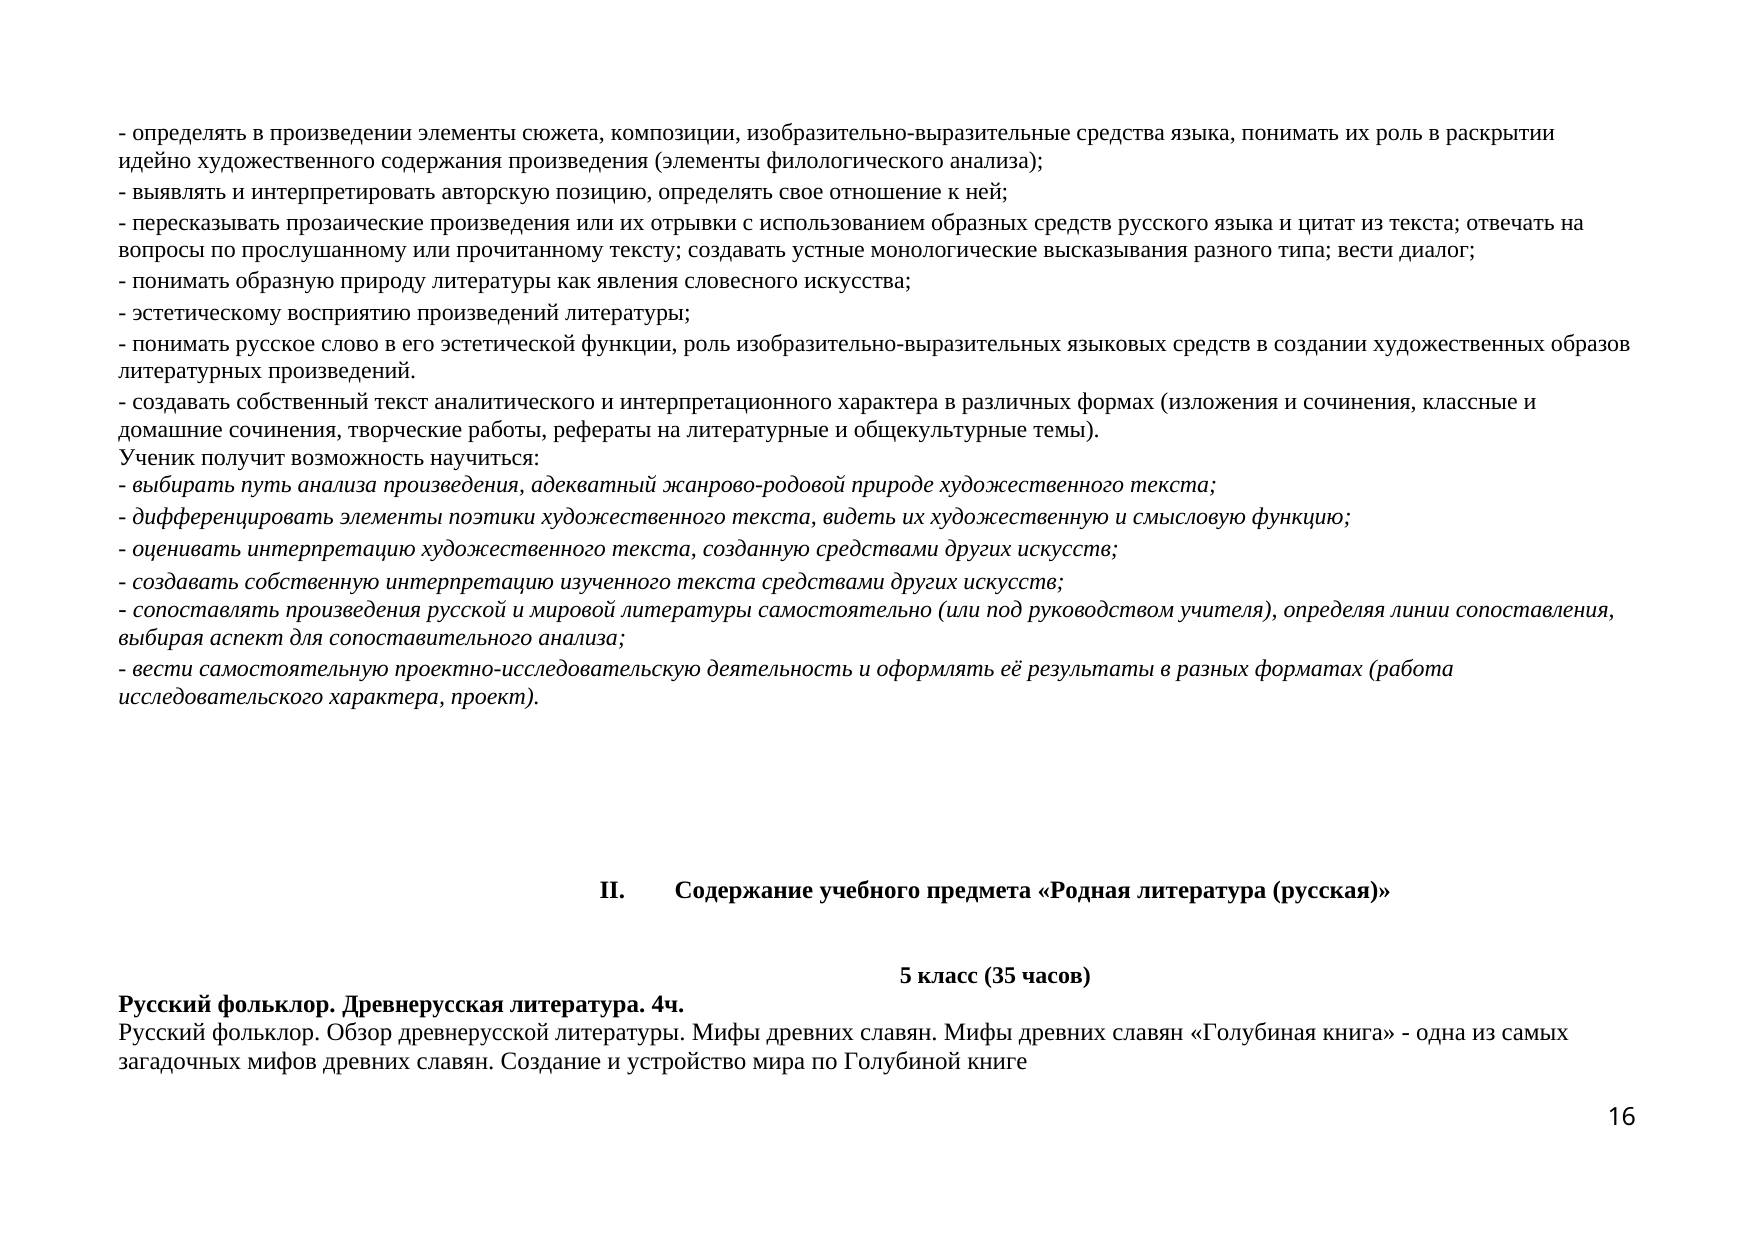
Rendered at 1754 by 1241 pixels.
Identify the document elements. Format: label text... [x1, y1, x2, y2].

list 5 класс (35 часов) [354, 961, 1636, 989]
text - вести самостоятельную проектно-исследовательскую деятельность и оформлять её результаты в разных форматах (работа исследовательского характера, проект). [118, 654, 1636, 709]
text - сопоставлять произведения русской и мировой литературы самостоятельно (или под руководством учителя), определяя линии сопоставления, выбирая аспект для сопоставительного анализа; [118, 594, 1636, 651]
text - определять в произведении элементы сюжета, композиции, изобразительно-выразительные средства языка, понимать их роль в раскрытии идейно художественного содержания произведения (элементы филологического анализа); [118, 118, 1636, 173]
list Содержание учебного предмета «Родная литература (русская)» [354, 875, 1636, 904]
text - эстетическому восприятию произведений литературы; [118, 298, 1636, 325]
text Русский фольклор. Обзор древнерусской литературы. Мифы древних славян. Мифы древних славян «Голубиная книга» - одна из самых загадочных мифов древних славян. Создание и устройство мира по Голубиной книге [118, 1017, 1636, 1075]
text Русский фольклор. Древнерусская литература. 4ч. [118, 989, 1636, 1017]
text - оценивать интерпретацию художественного текста, созданную средствами других искусств; [118, 534, 1636, 562]
text - создавать собственный текст аналитического и интерпретационного характера в различных формах (изложения и сочинения, классные и домашние сочинения, творческие работы, рефераты на литературные и общекультурные темы). [118, 387, 1636, 442]
text - пересказывать прозаические произведения или их отрывки с использованием образных средств русского языка и цитат из текста; отвечать на вопросы по прослушанному или прочитанному тексту; создавать устные монологические высказывания разного типа; вести диалог; [118, 208, 1636, 263]
text - создавать собственную интерпретацию изученного текста средствами других искусств; [118, 567, 1636, 594]
text Ученик получит возможность научиться: [118, 442, 1636, 470]
text - дифференцировать элементы поэтики художественного текста, видеть их художественную и смысловую функцию; [118, 502, 1636, 530]
text - понимать русское слово в его эстетической функции, роль изобразительно-выразительных языковых средств в создании художественных образов литературных произведений. [118, 329, 1636, 384]
text - выбирать путь анализа произведения, адекватный жанрово-родовой природе художественного текста; [118, 470, 1636, 498]
text - выявлять и интерпретировать авторскую позицию, определять свое отношение к ней; [118, 177, 1636, 204]
text - понимать образную природу литературы как явления словесного искусства; [118, 267, 1636, 294]
